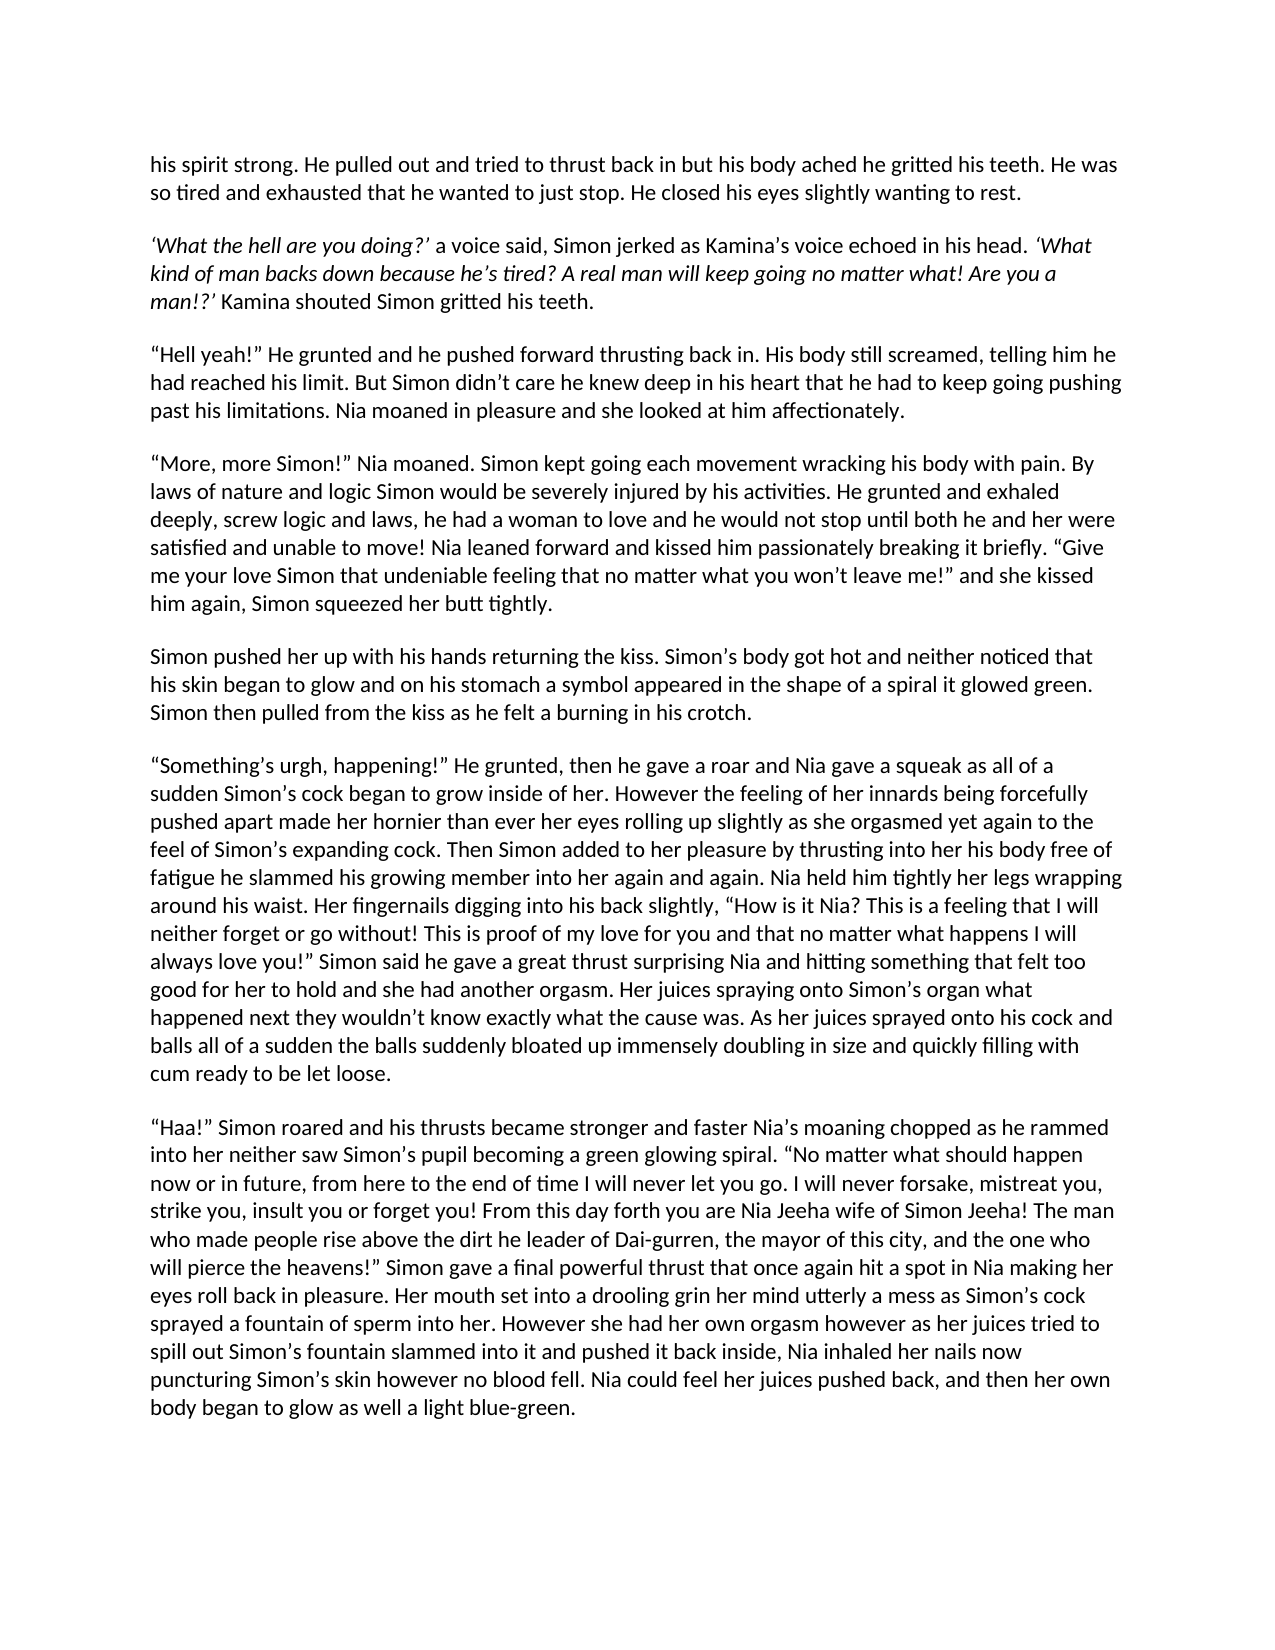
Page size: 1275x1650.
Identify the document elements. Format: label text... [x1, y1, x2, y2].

text “Haa!” Simon roared and his thrusts became stronger and faster Nia’s moaning chopped as he rammed into her neither saw Simon’s pupil becoming a green glowing spiral. “No matter what should happen now or in future, from here to the end of time I will never let you go. I will never forsake, mistreat you, strike you, insult you or forget you! From this day forth you are Nia Jeeha wife of Simon Jeeha! The man who made people rise above the dirt he leader of Dai-gurren, the mayor of this city, and the one who will pierce the heavens!” Simon gave a final powerful thrust that once again hit a spot in Nia making her eyes roll back in pleasure. Her mouth set into a drooling grin her mind utterly a mess as Simon’s cock sprayed a fountain of sperm into her. However she had her own orgasm however as her juices tried to spill out Simon’s fountain slammed into it and pushed it back inside, Nia inhaled her nails now puncturing Simon’s skin however no blood fell. Nia could feel her juices pushed back, and then her own body began to glow as well a light blue-green. [150, 1113, 1125, 1421]
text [150, 150, 1125, 206]
text “More, more Simon!” Nia moaned. Simon kept going each movement wracking his body with pain. By laws of nature and logic Simon would be severely injured by his activities. He grunted and exhaled deeply, screw logic and laws, he had a woman to love and he would not stop until both he and her were satisfied and unable to move! Nia leaned forward and kissed him passionately breaking it briefly. “Give me your love Simon that undeniable feeling that no matter what you won’t leave me!” and she kissed him again, Simon squeezed her butt tightly. [150, 449, 1125, 617]
text “Something’s urgh, happening!” He grunted, then he gave a roar and Nia gave a squeak as all of a sudden Simon’s cock began to grow inside of her. However the feeling of her innards being forcefully pushed apart made her hornier than ever her eyes rolling up slightly as she orgasmed yet again to the feel of Simon’s expanding cock. Then Simon added to her pleasure by thrusting into her his body free of fatigue he slammed his growing member into her again and again. Nia held him tightly her legs wrapping around his waist. Her fingernails digging into his back slightly, “How is it Nia? This is a feeling that I will neither forget or go without! This is proof of my love for you and that no matter what happens I will always love you!” Simon said he gave a great thrust surprising Nia and hitting something that felt too good for her to hold and she had another orgasm. Her juices spraying onto Simon’s organ what happened next they wouldn’t know exactly what the cause was. As her juices sprayed onto his cock and balls all of a sudden the balls suddenly bloated up immensely doubling in size and quickly filling with cum ready to be let loose. [150, 751, 1125, 1088]
text Simon pushed her up with his hands returning the kiss. Simon’s body got hot and neither noticed that his skin began to glow and on his stomach a symbol appeared in the shape of a spiral it glowed green. Simon then pulled from the kiss as he felt a burning in his crotch. [150, 642, 1125, 726]
text “Hell yeah!” He grunted and he pushed forward thrusting back in. His body still screamed, telling him he had reached his limit. But Simon didn’t care he knew deep in his heart that he had to keep going pushing past his limitations. Nia moaned in pleasure and she looked at him affectionately. [150, 340, 1125, 424]
text ‘What the hell are you doing?’ a voice said, Simon jerked as Kamina’s voice echoed in his head. ‘What kind of man backs down because he’s tired? A real man will keep going no matter what! Are you a man!?’ Kamina shouted Simon gritted his teeth. [150, 231, 1125, 315]
